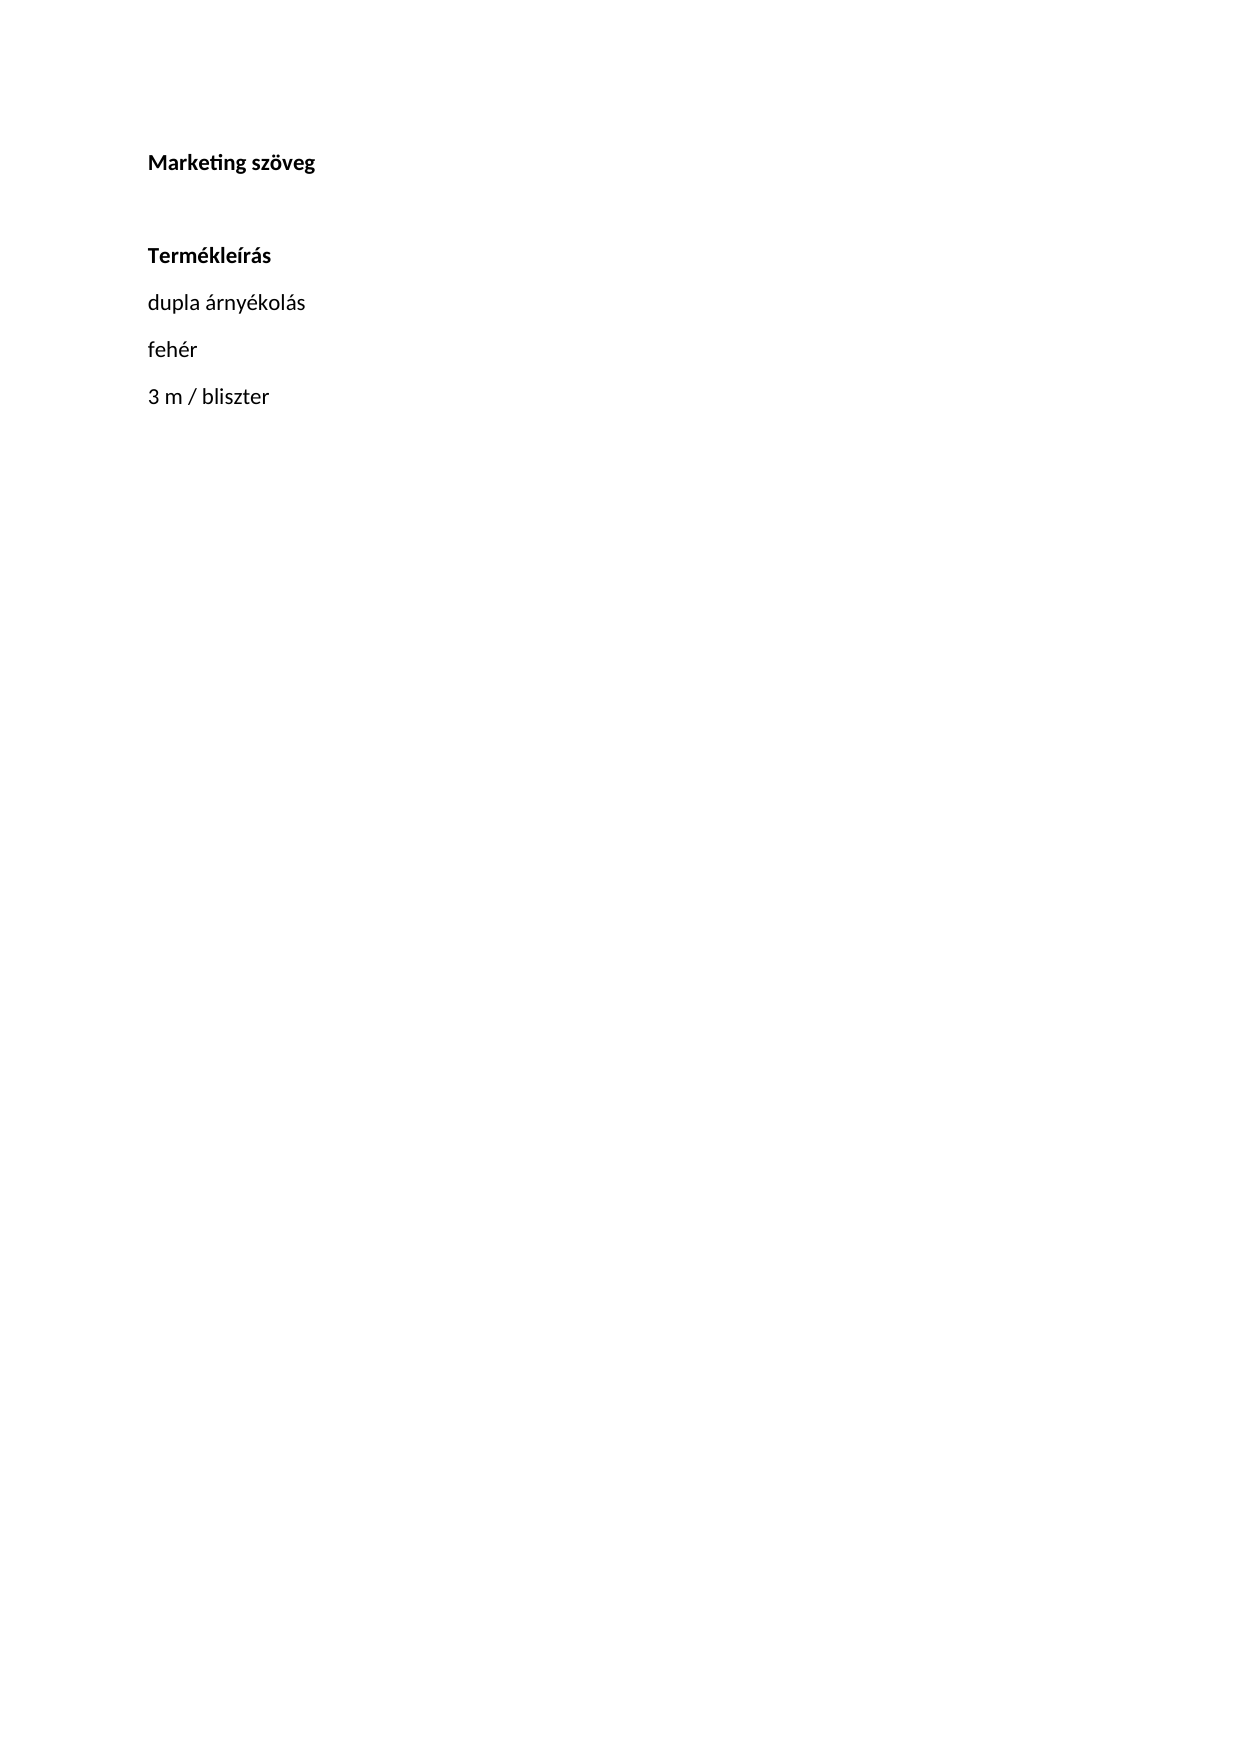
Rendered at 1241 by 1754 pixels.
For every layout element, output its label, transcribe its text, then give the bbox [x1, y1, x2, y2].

text Marketing szöveg [148, 148, 1093, 176]
text fehér [148, 335, 1093, 363]
text 3 m / bliszter [148, 382, 1093, 410]
text Termékleírás [148, 241, 1093, 269]
text dupla árnyékolás [148, 288, 1093, 316]
